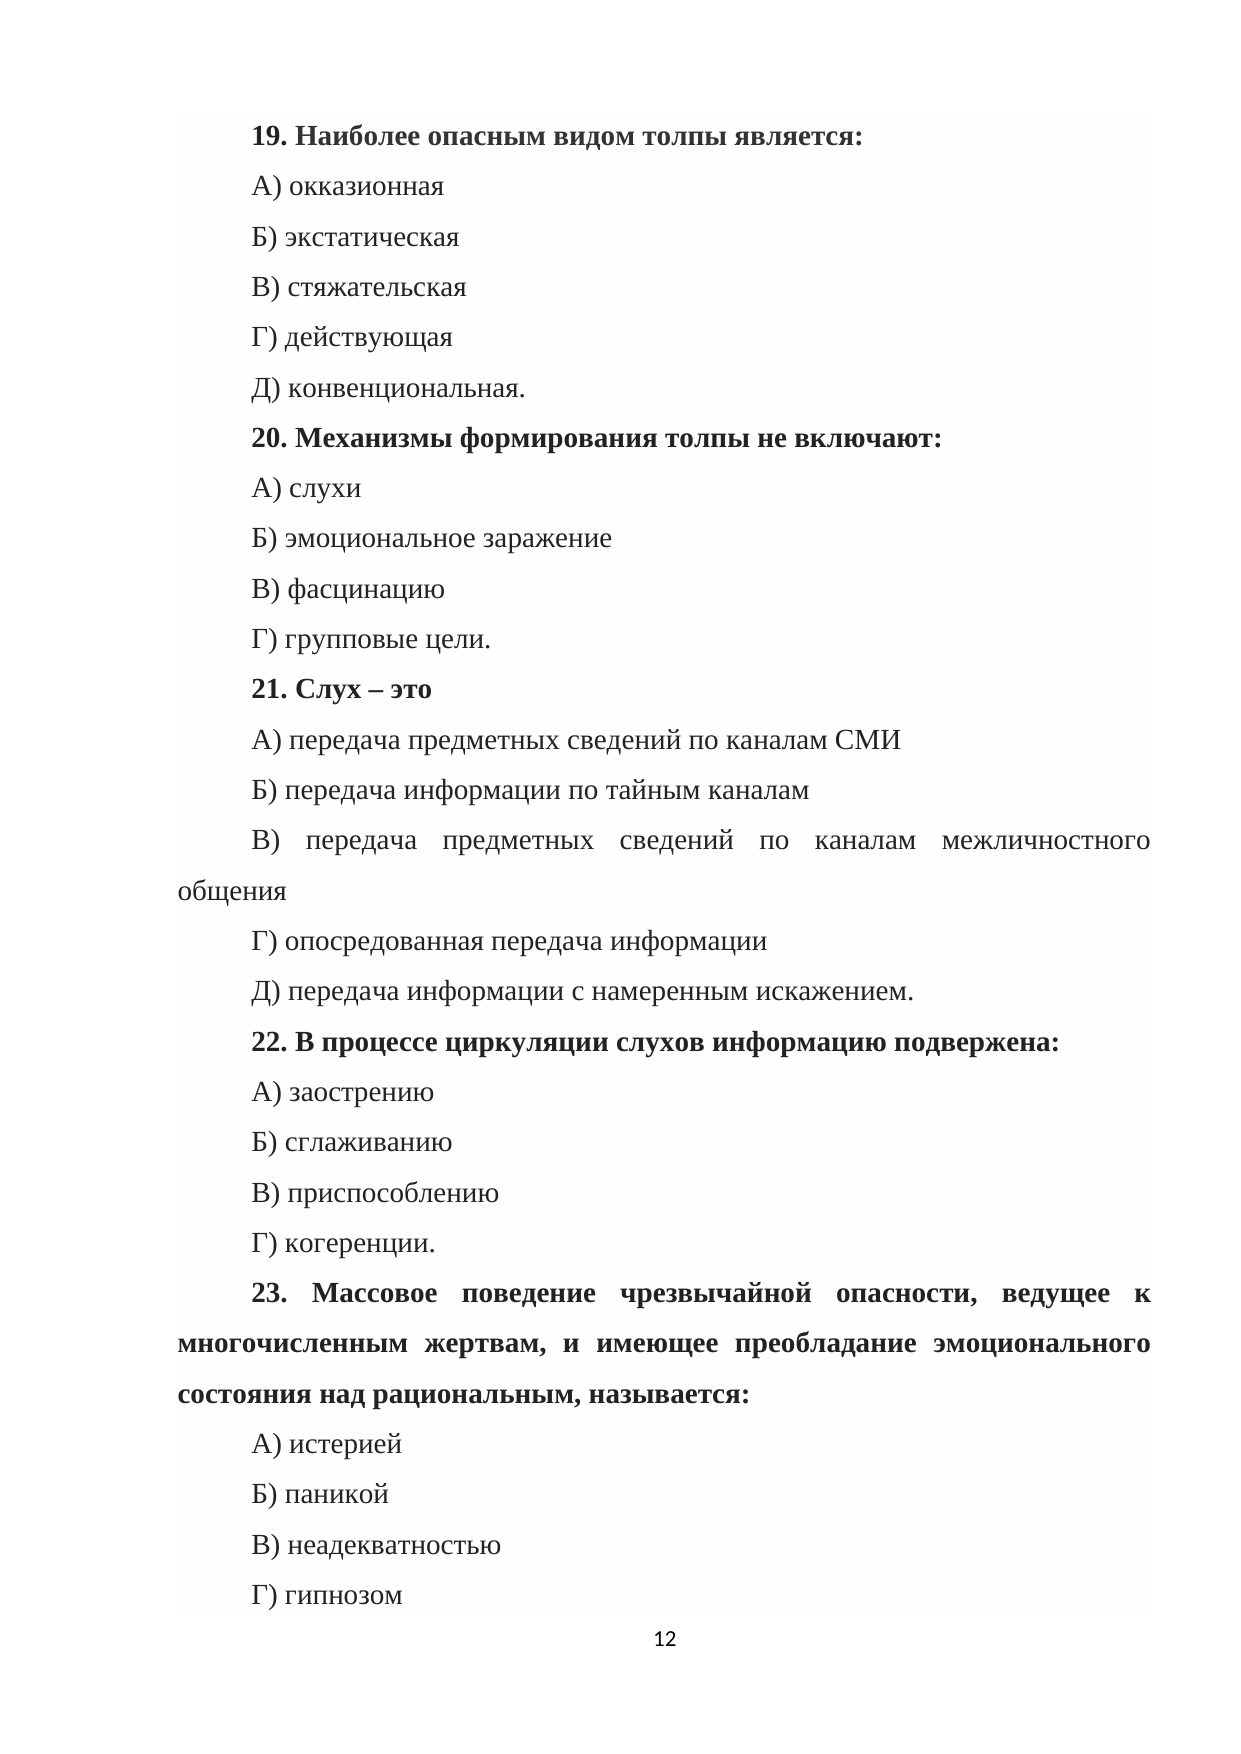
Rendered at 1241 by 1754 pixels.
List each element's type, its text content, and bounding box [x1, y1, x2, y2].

text Г) действующая [177, 319, 1152, 353]
text 20. Механизмы формирования толпы не включают: [177, 420, 1152, 453]
text 23. Массовое поведение чрезвычайной опасности, ведущее к многочисленным жертвам, и имеющее преобладание эмоционального состояния над рациональным, называется: [177, 1275, 1152, 1409]
text В) стяжательская [177, 269, 1152, 303]
text В) передача предметных сведений по каналам межличностного общения [177, 822, 1152, 906]
text Г) гипнозом [177, 1577, 1152, 1611]
text В) фасцинацию [177, 571, 1152, 604]
text Д) конвенциональная. [177, 370, 1152, 403]
text В) приспособлению [177, 1175, 1152, 1208]
text Б) экстатическая [177, 219, 1152, 252]
text А) окказионная [177, 168, 1152, 202]
text А) передача предметных сведений по каналам СМИ [177, 722, 1152, 755]
text А) слухи [177, 470, 1152, 504]
text Б) передача информации по тайным каналам [177, 772, 1152, 806]
text В) неадекватностью [177, 1527, 1152, 1560]
text Б) эмоциональное заражение [177, 521, 1152, 554]
text Д) передача информации с намеренным искажением. [177, 973, 1152, 1007]
text 19. Наиболее опасным видом толпы является: [177, 118, 1152, 152]
text 22. В процессе циркуляции слухов информацию подвержена: [177, 1024, 1152, 1057]
text 21. Слух – это [177, 672, 1152, 705]
text Г) опосредованная передача информации [177, 923, 1152, 957]
text Б) паникой [177, 1477, 1152, 1510]
text А) истерией [177, 1426, 1152, 1460]
text Г) когеренции. [177, 1225, 1152, 1258]
text А) заострению [177, 1074, 1152, 1108]
text Г) групповые цели. [177, 621, 1152, 655]
text Б) сглаживанию [177, 1124, 1152, 1158]
